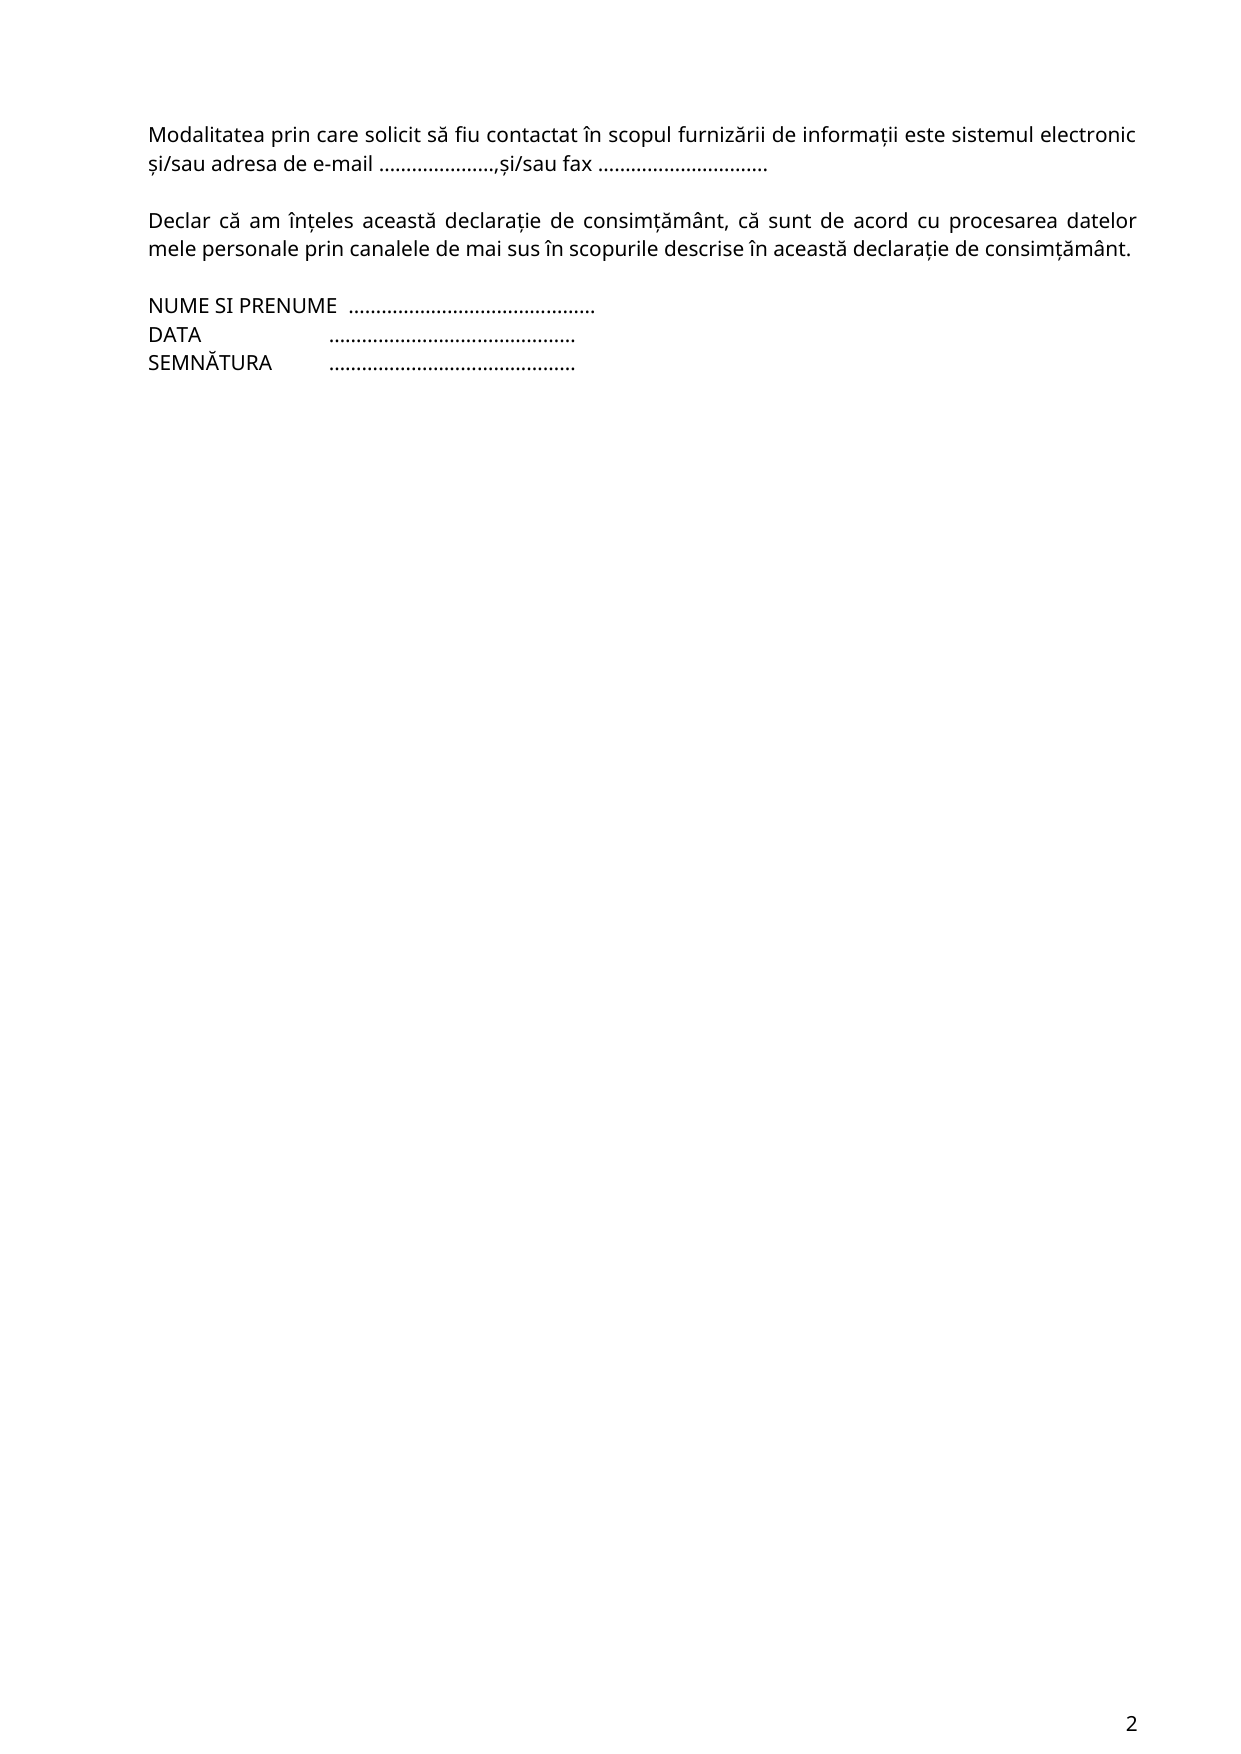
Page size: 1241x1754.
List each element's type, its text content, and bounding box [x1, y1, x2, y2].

text DATA ……………………………………… [148, 320, 1138, 348]
text Declar că am înțeles această declarație de consimțământ, că sunt de acord cu procesarea datelor mele personale prin canalele de mai sus în scopurile descrise în această declarație de consimțământ. [148, 206, 1138, 263]
text SEMNĂTURA ……………………………………… [148, 348, 1138, 377]
text NUME SI PRENUME ……………………………………… [148, 291, 1138, 320]
text Modalitatea prin care solicit să fiu contactat în scopul furnizării de informații este sistemul electronic și/sau adresa de e-mail …………………,și/sau fax …………………………. [148, 121, 1138, 177]
